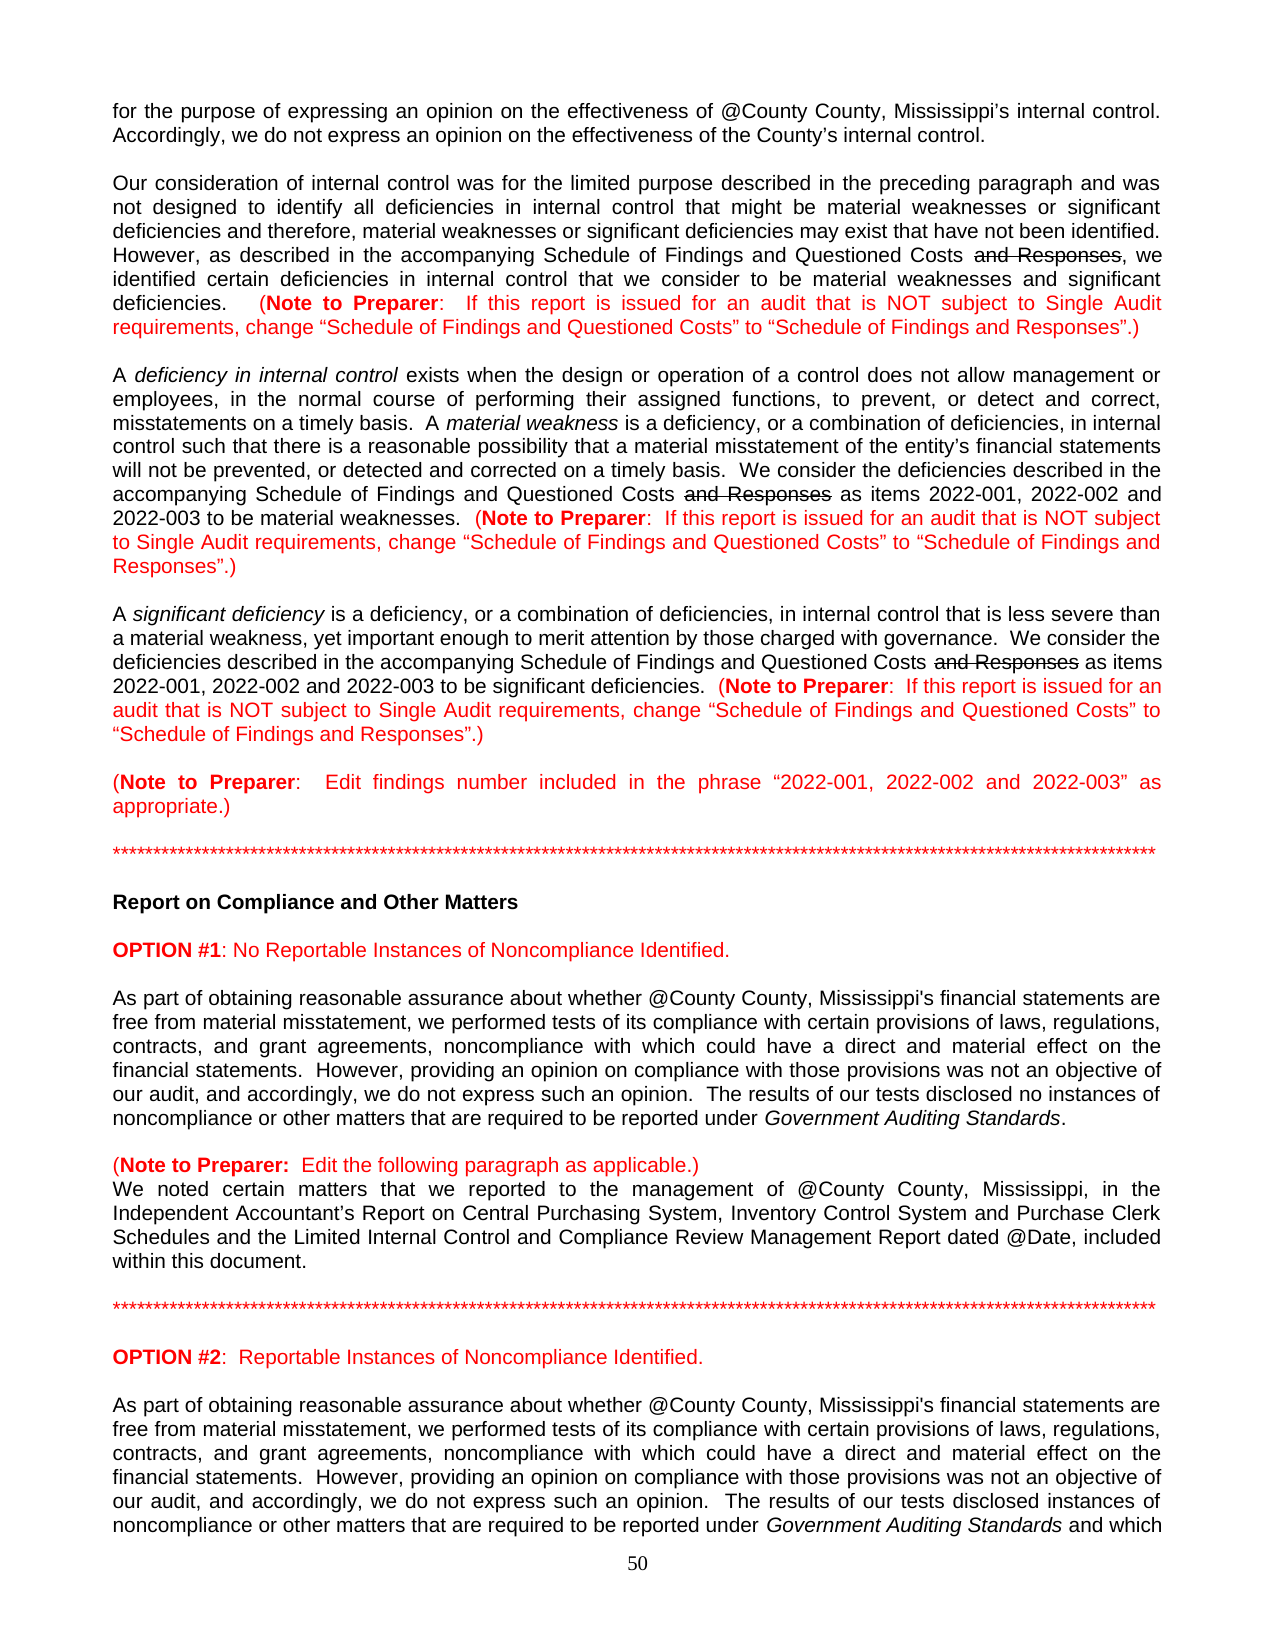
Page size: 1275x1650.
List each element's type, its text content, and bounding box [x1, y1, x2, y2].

text OPTION #1: No Reportable Instances of Noncompliance Identified. [112, 938, 1162, 962]
text Report on Compliance and Other Matters [112, 890, 1162, 914]
text ********************************************************************************************************************************* [112, 1297, 1162, 1321]
text We noted certain matters that we reported to the management of @County County, Mississippi, in the Independent Accountant’s Report on Central Purchasing System, Inventory Control System and Purchase Clerk Schedules and the Limited Internal Control and Compliance Review Management Report dated @Date, included within this document. [112, 1177, 1162, 1273]
text A significant deficiency is a deficiency, or a combination of deficiencies, in internal control that is less severe than a material weakness, yet important enough to merit attention by those charged with governance. We consider the deficiencies described in the accompanying Schedule of Findings and Questioned Costs and Responses as items 2022-001, 2022-002 and 2022-003 to be significant deficiencies. (Note to Preparer: If this report is issued for an audit that is NOT subject to Single Audit requirements, change “Schedule of Findings and Questioned Costs” to “Schedule of Findings and Responses”.) [112, 602, 1162, 746]
text OPTION #2: Reportable Instances of Noncompliance Identified. [112, 1345, 1162, 1369]
text (Note to Preparer: Edit findings number included in the phrase “2022-001, 2022-002 and 2022-003” as appropriate.) [112, 770, 1162, 818]
text Our consideration of internal control was for the limited purpose described in the preceding paragraph and was not designed to identify all deficiencies in internal control that might be material weaknesses or significant deficiencies and therefore, material weaknesses or significant deficiencies may exist that have not been identified. However, as described in the accompanying Schedule of Findings and Questioned Costs and Responses, we identified certain deficiencies in internal control that we consider to be material weaknesses and significant deficiencies. (Note to Preparer: If this report is issued for an audit that is NOT subject to Single Audit requirements, change “Schedule of Findings and Questioned Costs” to “Schedule of Findings and Responses”.) [112, 171, 1162, 338]
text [112, 1393, 1162, 1537]
text (Note to Preparer: Edit the following paragraph as applicable.) [112, 1153, 1162, 1177]
text ********************************************************************************************************************************* [112, 842, 1162, 866]
text A deficiency in internal control exists when the design or operation of a control does not allow management or employees, in the normal course of performing their assigned functions, to prevent, or detect and correct, misstatements on a timely basis. A material weakness is a deficiency, or a combination of deficiencies, in internal control such that there is a reasonable possibility that a material misstatement of the entity’s financial statements will not be prevented, or detected and corrected on a timely basis. We consider the deficiencies described in the accompanying Schedule of Findings and Questioned Costs and Responses as items 2022-001, 2022-002 and 2022-003 to be material weaknesses. (Note to Preparer: If this report is issued for an audit that is NOT subject to Single Audit requirements, change “Schedule of Findings and Questioned Costs” to “Schedule of Findings and Responses”.) [112, 362, 1162, 578]
text As part of obtaining reasonable assurance about whether @County County, Mississippi's financial statements are free from material misstatement, we performed tests of its compliance with certain provisions of laws, regulations, contracts, and grant agreements, noncompliance with which could have a direct and material effect on the financial statements. However, providing an opinion on compliance with those provisions was not an objective of our audit, and accordingly, we do not express such an opinion. The results of our tests disclosed no instances of noncompliance or other matters that are required to be reported under Government Auditing Standards. [112, 986, 1162, 1129]
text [112, 99, 1162, 147]
